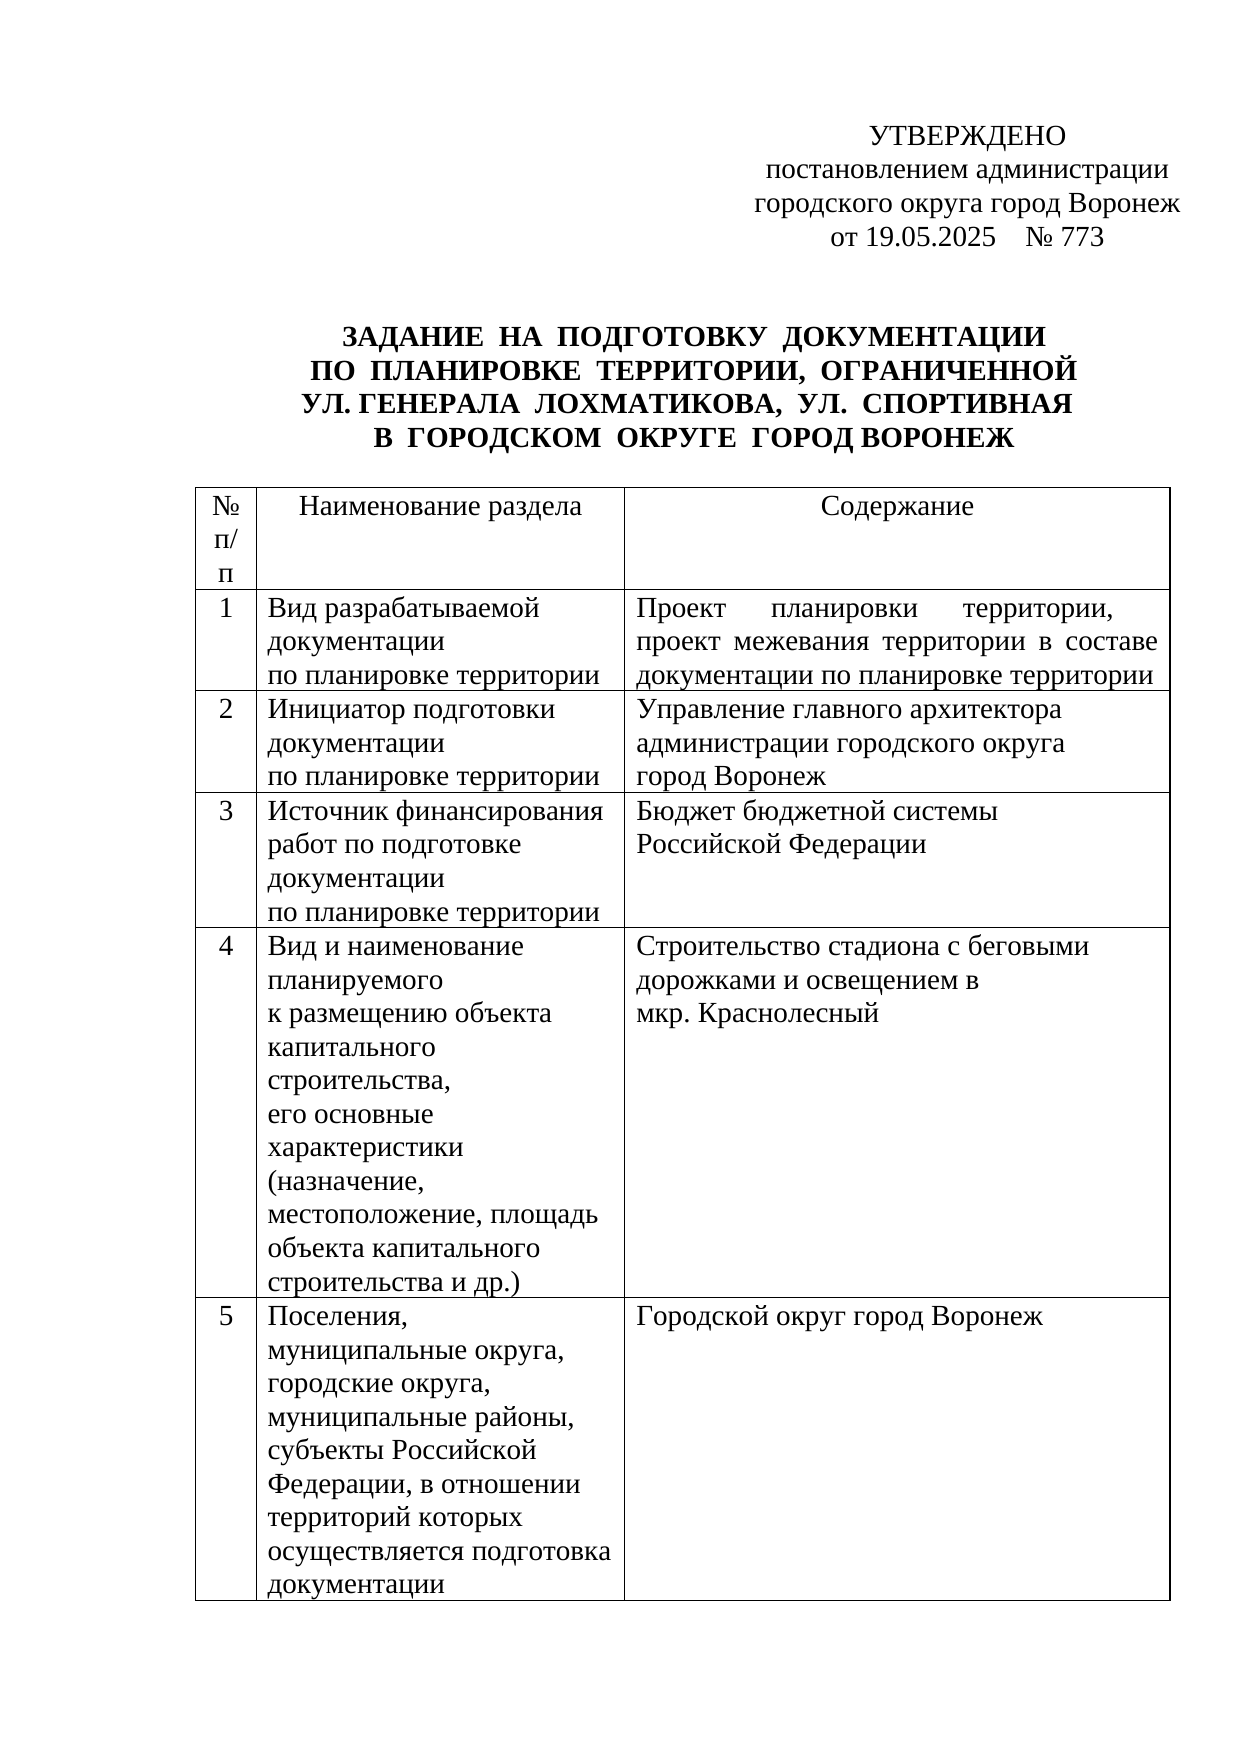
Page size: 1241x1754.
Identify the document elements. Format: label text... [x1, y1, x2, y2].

table_cell Источник финансирования работ по подготовке документации по планировке территории [257, 793, 624, 927]
table_cell 3 [196, 793, 256, 927]
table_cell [257, 1298, 624, 1600]
table_header Содержание [625, 488, 1169, 589]
table_cell Городской округ город Воронеж [625, 1298, 1169, 1600]
text УЛ. ГЕНЕРАЛА ЛОХМАТИКОВА, УЛ. СПОРТИВНАЯ В ГОРОДСКОМ ОКРУГЕ ГОРОД ВОРОНЕЖ [207, 386, 1181, 453]
table_cell Вид разрабатываемой документации по планировке территории [257, 590, 624, 690]
table_cell Управление главного архитектора администрации городского округа город Воронеж [625, 691, 1169, 792]
table_cell Бюджет бюджетной системы Российской Федерации [625, 793, 1169, 927]
table_cell 2 [196, 691, 256, 792]
text ЗАДАНИЕ НА ПОДГОТОВКУ ДОКУМЕНТАЦИИ [207, 319, 1181, 353]
table_cell Инициатор подготовки документации по планировке территории [257, 691, 624, 792]
table_header Наименование раздела [257, 488, 624, 589]
text ПО ПЛАНИРОВКЕ ТЕРРИТОРИИ, ОГРАНИЧЕННОЙ [207, 353, 1181, 386]
table_cell 5 [196, 1298, 256, 1600]
table_header № п/п [196, 488, 256, 589]
text УТВЕРЖДЕНО [753, 118, 1181, 152]
table_cell 1 [196, 590, 256, 690]
text от 19.05.2025 № 773 [753, 219, 1181, 252]
table_cell 4 [196, 928, 256, 1297]
table_cell Строительство стадиона с беговыми дорожками и освещением в мкр. Краснолесный [625, 928, 1169, 1297]
table_cell Проект планировки территории, проект межевания территории в составе документации по планировке территории [625, 590, 1169, 690]
text постановлением администрации [753, 152, 1181, 185]
text городского округа город Воронеж [753, 185, 1181, 219]
table_cell Вид и наименование планируемого к размещению объекта капитального строительства, его основные характеристики (назначение, местоположение, площадь объекта капитального строительства и др.) [257, 928, 624, 1297]
